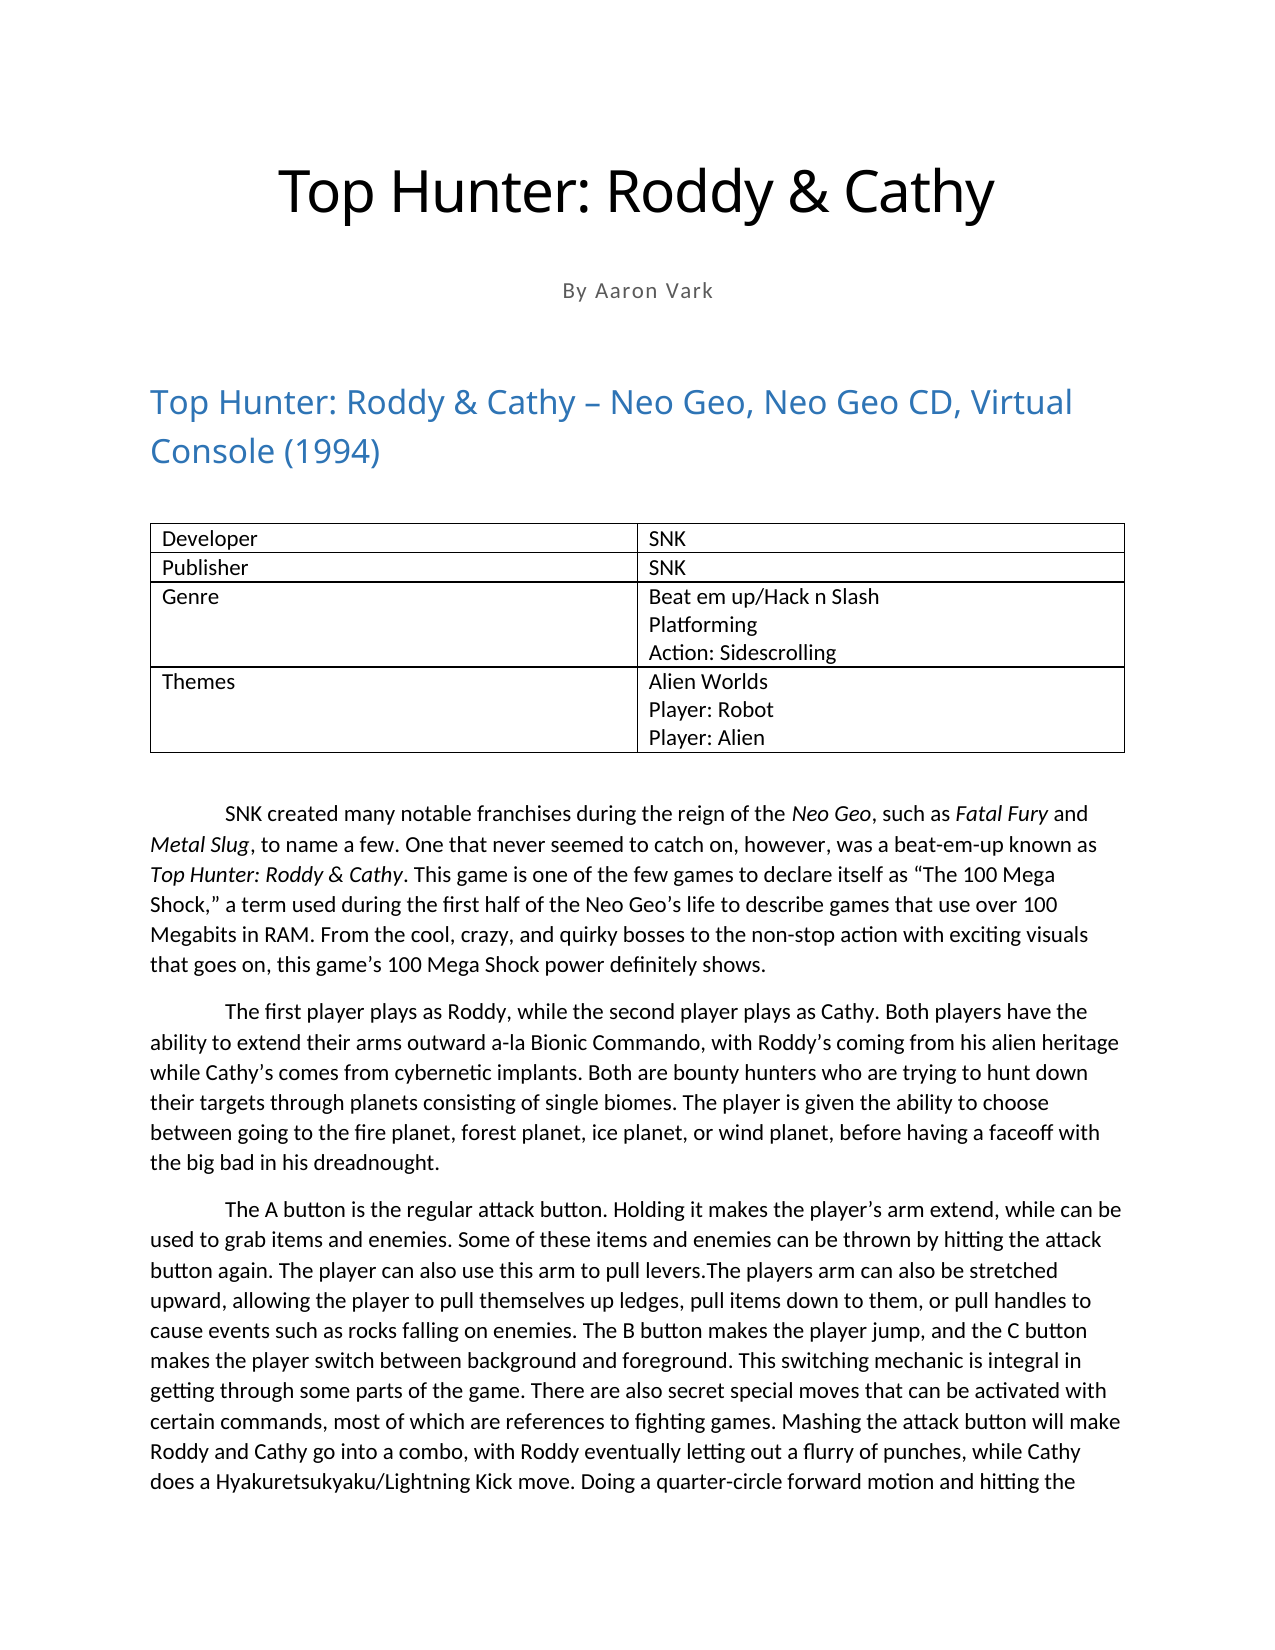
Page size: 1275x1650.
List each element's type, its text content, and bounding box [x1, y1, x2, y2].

table_cell Alien Worlds Player: Robot Player: Alien [638, 668, 1124, 752]
subtitle By Aaron Vark [150, 276, 1125, 304]
table_cell Beat em up/Hack n Slash Platforming Action: Sidescrolling [638, 583, 1124, 666]
subtitle Top Hunter: Roddy & Cathy – Neo Geo, Neo Geo CD, Virtual Console (1994) [150, 378, 1125, 473]
text The first player plays as Roddy, while the second player plays as Cathy. Both players have the ability to extend their arms outward a-la Bionic Commando, with Roddy’s coming from his alien heritage while Cathy’s comes from cybernetic implants. Both are bounty hunters who are trying to hunt down their targets through planets consisting of single biomes. The player is given the ability to choose between going to the fire planet, forest planet, ice planet, or wind planet, before having a faceoff with the big bad in his dreadnought. [150, 997, 1125, 1176]
table_cell Themes [151, 668, 637, 752]
table_cell SNK [638, 553, 1124, 581]
text SNK created many notable franchises during the reign of the Neo Geo, such as Fatal Fury and Metal Slug, to name a few. One that never seemed to catch on, however, was a beat-em-up known as Top Hunter: Roddy & Cathy. This game is one of the few games to declare itself as “The 100 Mega Shock,” a term used during the first half of the Neo Geo’s life to describe games that use over 100 Megabits in RAM. From the cool, crazy, and quirky bosses to the non-stop action with exciting visuals that goes on, this game’s 100 Mega Shock power definitely shows. [150, 799, 1125, 978]
table_header Developer [151, 524, 637, 552]
table_cell Genre [151, 583, 637, 666]
table_cell Publisher [151, 553, 637, 581]
table_header SNK [638, 524, 1124, 552]
title Top Hunter: Roddy & Cathy [150, 150, 1125, 229]
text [150, 1195, 1125, 1495]
